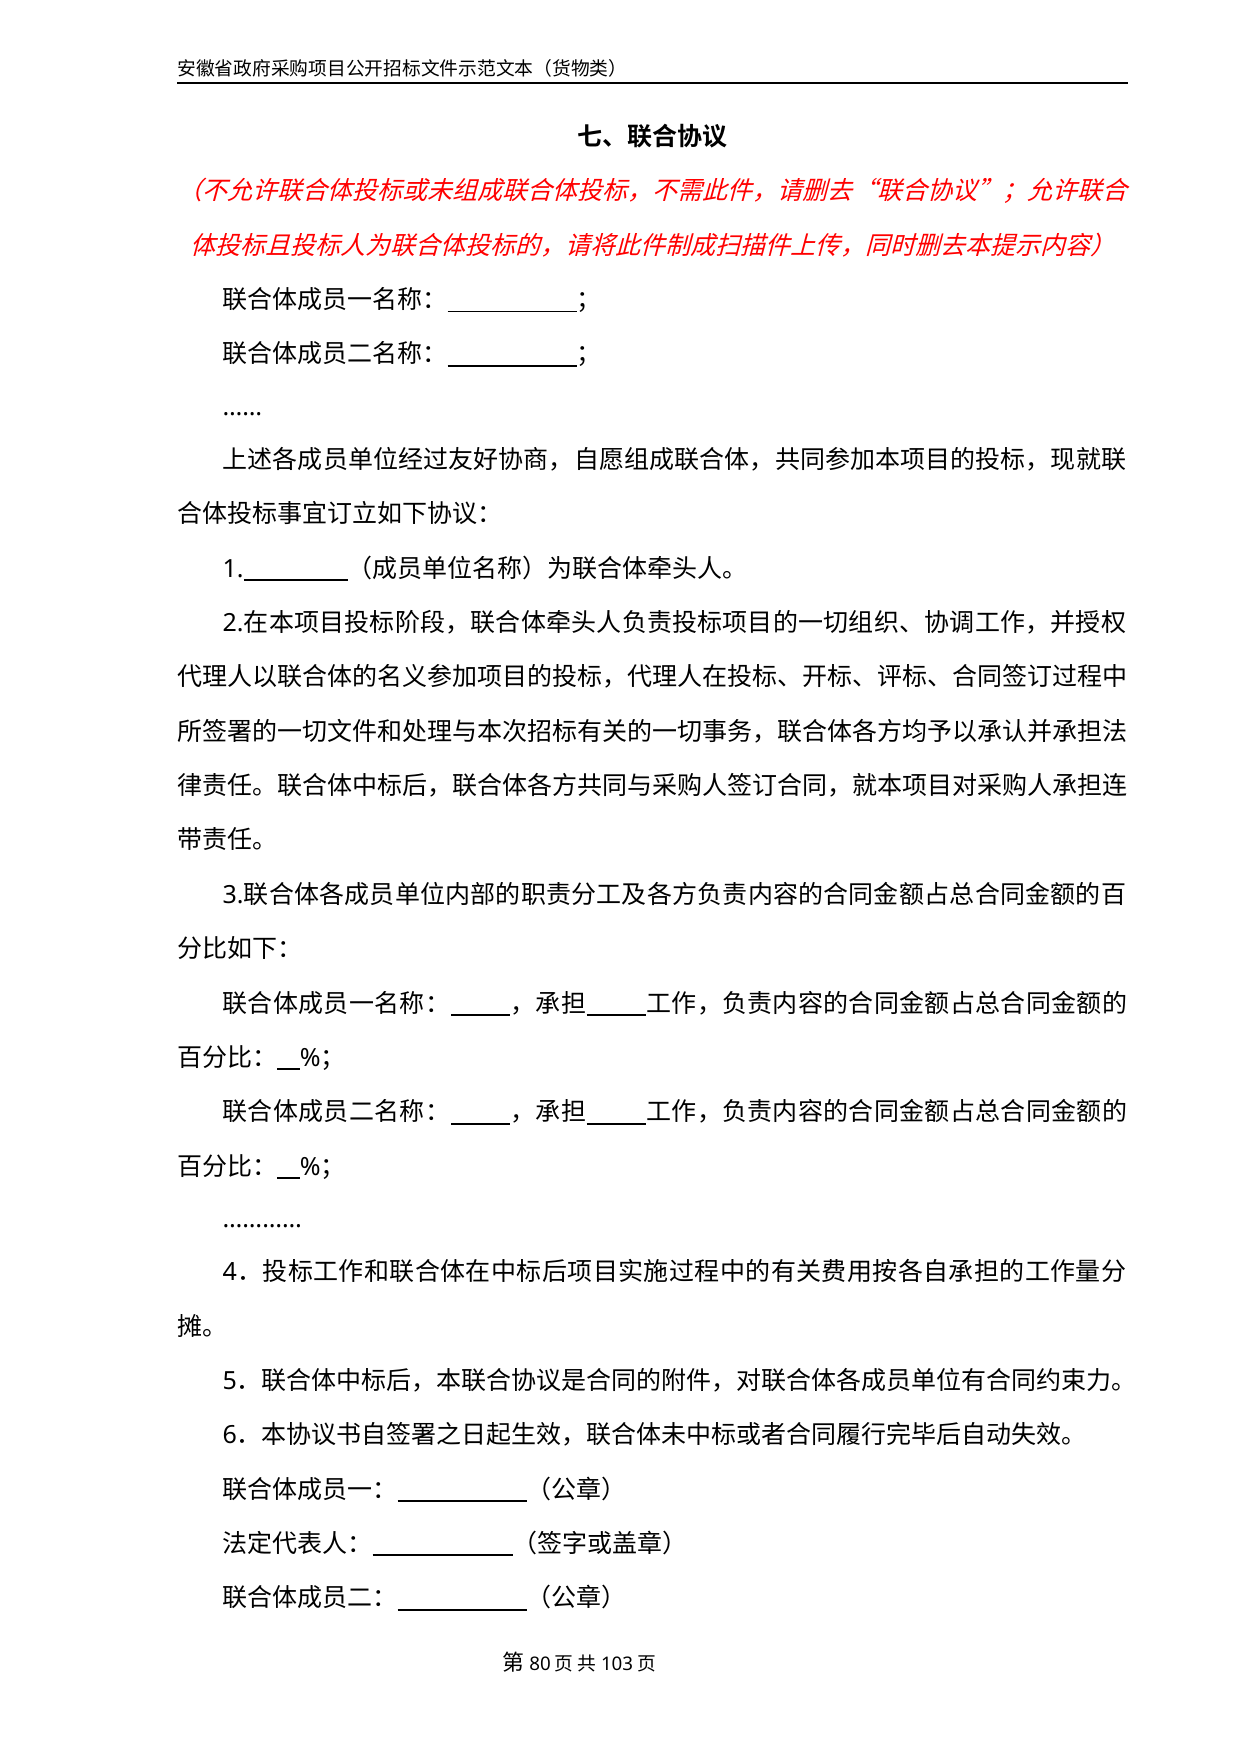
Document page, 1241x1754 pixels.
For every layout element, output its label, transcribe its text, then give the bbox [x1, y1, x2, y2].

text 联合体成员二名称： ； [177, 334, 1128, 370]
text 5．联合体中标后，本联合协议是合同的附件，对联合体各成员单位有合同约束力。 [177, 1360, 1128, 1397]
text 七、联合协议 [177, 116, 1128, 153]
text 联合体成员二名称： ，承担 工作，负责内容的合同金额占总合同金额的百分比： %； [177, 1092, 1128, 1182]
text 联合体成员一名称： ，承担 工作，负责内容的合同金额占总合同金额的百分比： %； [177, 983, 1128, 1074]
text 法定代表人： （签字或盖章） [177, 1523, 1128, 1560]
text 联合体成员二： （公章） [177, 1578, 1128, 1614]
text ………… [177, 1201, 1128, 1234]
text 联合体成员一： （公章） [177, 1469, 1128, 1505]
text 4．投标工作和联合体在中标后项目实施过程中的有关费用按各自承担的工作量分摊。 [177, 1252, 1128, 1342]
text （不允许联合体投标或未组成联合体投标，不需此件，请删去“联合协议”；允许联合体投标且投标人为联合体投标的，请将此件制成扫描件上传，同时删去本提示内容） [177, 171, 1128, 261]
text 6．本协议书自签署之日起生效，联合体未中标或者合同履行完毕后自动失效。 [177, 1415, 1128, 1451]
text 3.联合体各成员单位内部的职责分工及各方负责内容的合同金额占总合同金额的百分比如下： [177, 874, 1128, 965]
text 联合体成员一名称： ； [177, 279, 1128, 316]
text …… [177, 388, 1128, 422]
text 上述各成员单位经过友好协商，自愿组成联合体，共同参加本项目的投标，现就联合体投标事宜订立如下协议： [177, 439, 1128, 530]
text 1. （成员单位名称）为联合体牵头人。 [177, 548, 1128, 584]
text 2.在本项目投标阶段，联合体牵头人负责投标项目的一切组织、协调工作，并授权代理人以联合体的名义参加项目的投标，代理人在投标、开标、评标、合同签订过程中所签署的一切文件和处理与本次招标有关的一切事务，联合体各方均予以承认并承担法律责任。联合体中标后，联合体各方共同与采购人签订合同，就本项目对采购人承担连带责任。 [177, 602, 1128, 856]
